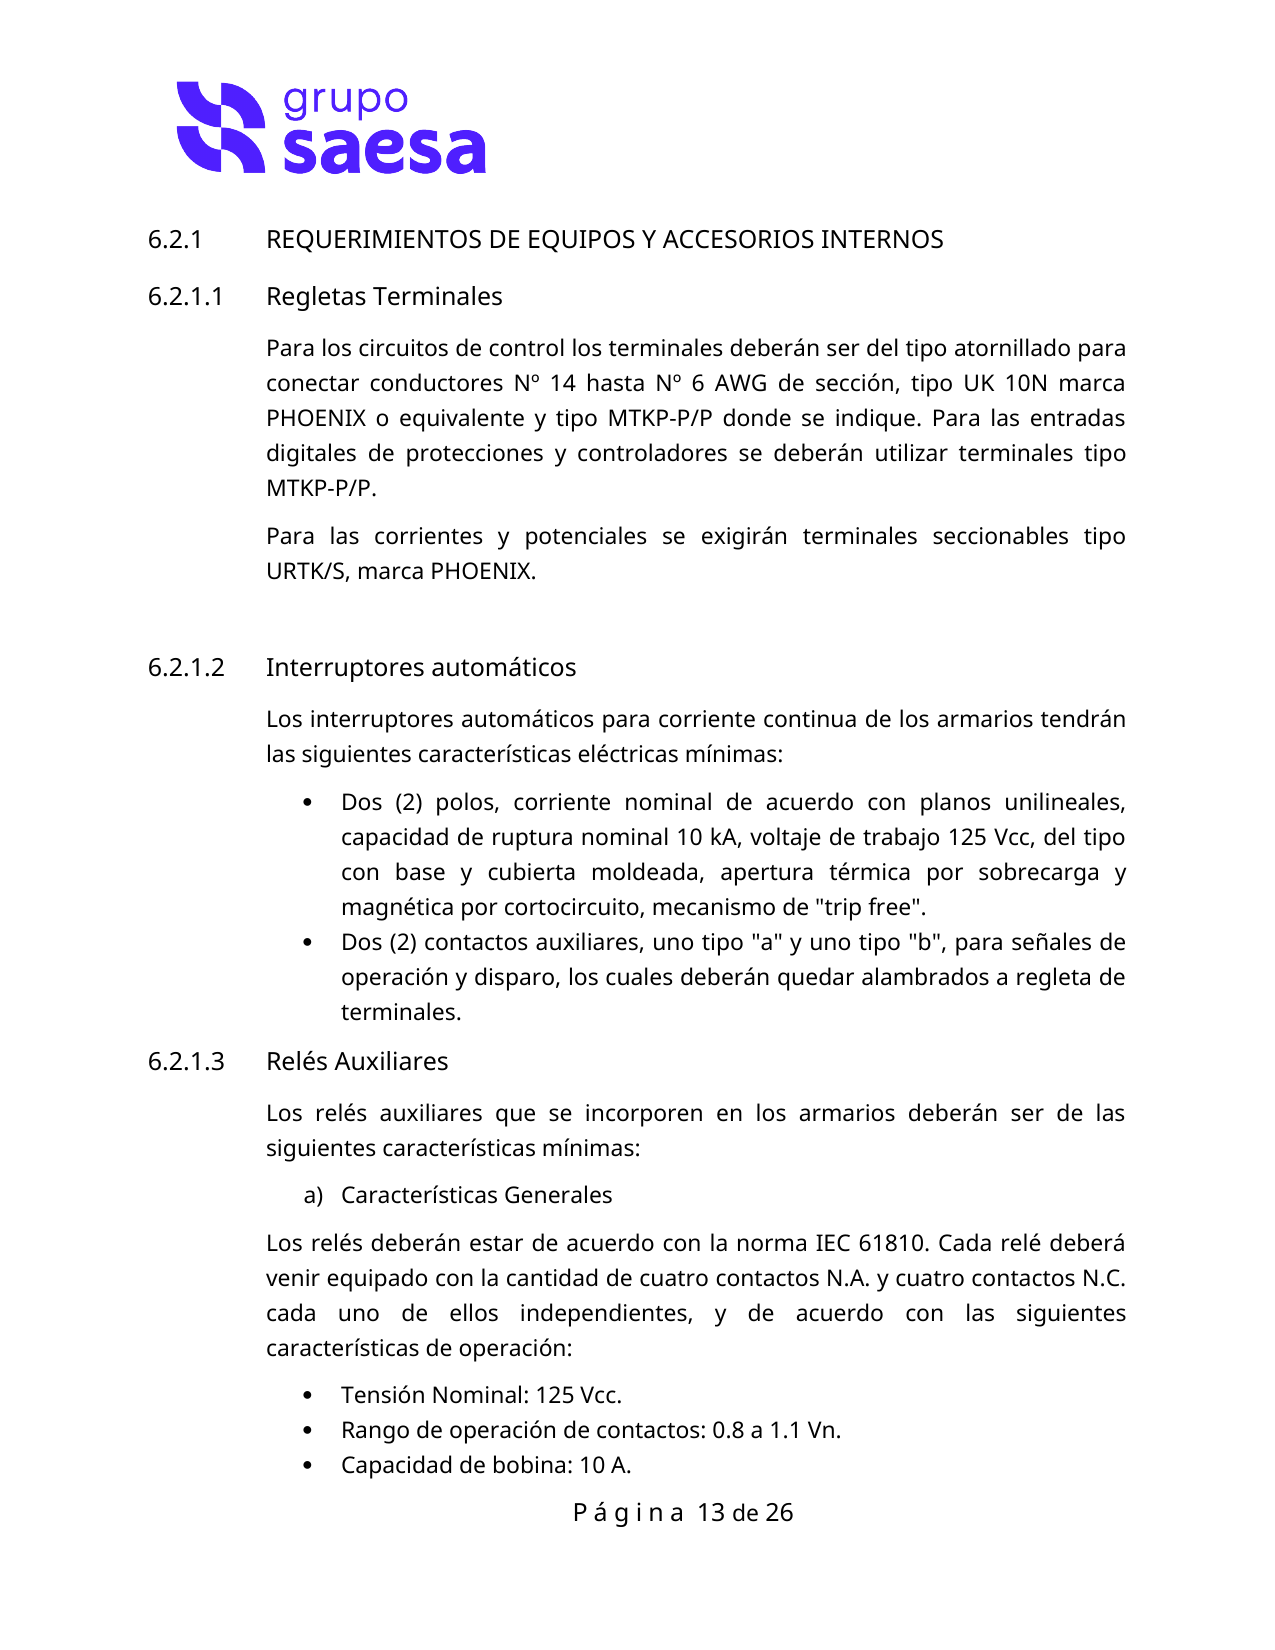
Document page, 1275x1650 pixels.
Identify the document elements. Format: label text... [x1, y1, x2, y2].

list Dos (2) contactos auxiliares, uno tipo "a" y uno tipo "b", para señales de operación y disparo, los cuales deberán quedar alambrados a regleta de terminales. [303, 926, 1127, 1027]
text Los interruptores automáticos para corriente continua de los armarios tendrán las siguientes características eléctricas mínimas: [266, 703, 1127, 769]
subtitle Regletas Terminales [148, 279, 1127, 313]
text Para los circuitos de control los terminales deberán ser del tipo atornillado para conectar conductores Nº 14 hasta Nº 6 AWG de sección, tipo UK 10N marca PHOENIX o equivalente y tipo MTKP-P/P donde se indique. Para las entradas digitales de protecciones y controladores se deberán utilizar terminales tipo MTKP-P/P. [266, 332, 1127, 503]
list Capacidad de bobina: 10 A. [303, 1449, 1127, 1480]
text Los relés auxiliares que se incorporen en los armarios deberán ser de las siguientes características mínimas: [266, 1096, 1127, 1163]
list Características Generales [303, 1179, 1127, 1210]
subtitle Relés Auxiliares [148, 1043, 1127, 1077]
text Los relés deberán estar de acuerdo con la norma IEC 61810. Cada relé deberá venir equipado con la cantidad de cuatro contactos N.A. y cuatro contactos N.C. cada uno de ellos independientes, y de acuerdo con las siguientes características de operación: [266, 1226, 1127, 1363]
subtitle Interruptores automáticos [148, 650, 1127, 684]
list Rango de operación de contactos: 0.8 a 1.1 Vn. [303, 1414, 1127, 1445]
subtitle REQUERIMIENTOS DE EQUIPOS Y ACCESORIOS INTERNOS [148, 221, 1127, 256]
text Para las corrientes y potenciales se exigirán terminales seccionables tipo URTK/S, marca PHOENIX. [266, 520, 1127, 586]
list Dos (2) polos, corriente nominal de acuerdo con planos unilineales, capacidad de ruptura nominal 10 kA, voltaje de trabajo 125 Vcc, del tipo con base y cubierta moldeada, apertura térmica por sobrecarga y magnética por cortocircuito, mecanismo de "trip free". [303, 786, 1127, 922]
list Tensión Nominal: 125 Vcc. [303, 1379, 1127, 1410]
